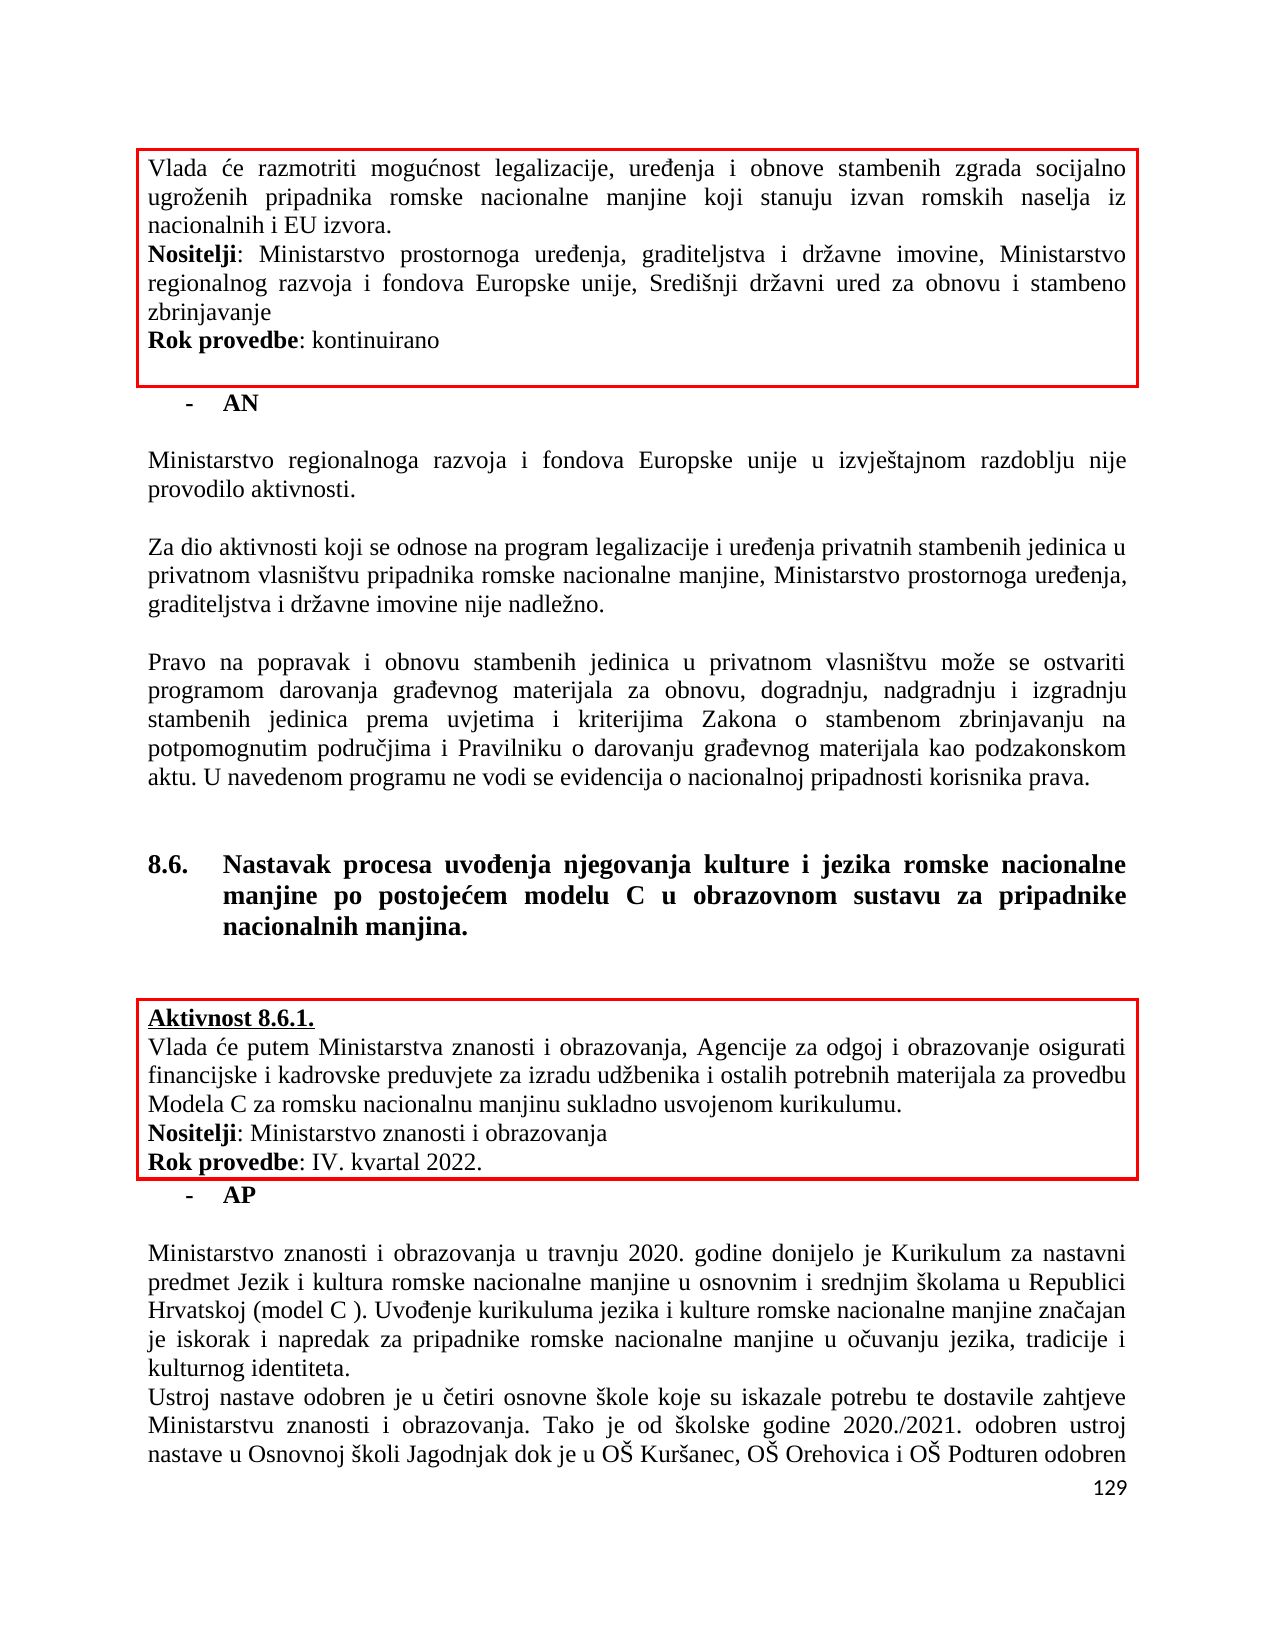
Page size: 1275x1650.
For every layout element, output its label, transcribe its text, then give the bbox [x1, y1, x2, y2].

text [148, 1382, 1127, 1468]
text Nositelji: Ministarstvo prostornoga uređenja, graditeljstva i državne imovine, Ministarstvo regionalnog razvoja i fondova Europske unije, Središnji državni ured za obnovu i stambeno zbrinjavanje [148, 239, 1127, 325]
text Ministarstvo regionalnoga razvoja i fondova Europske unije u izvještajnom razdoblju nije provodilo aktivnosti. [148, 446, 1127, 503]
text Za dio aktivnosti koji se odnose na program legalizacije i uređenja privatnih stambenih jedinica u privatnom vlasništvu pripadnika romske nacionalne manjine, Ministarstvo prostornoga uređenja, graditeljstva i državne imovine nije nadležno. [148, 532, 1127, 618]
text Aktivnost 8.6.1. [139, 1001, 1136, 1032]
list Nastavak procesa uvođenja njegovanja kulture i jezika romske nacionalne manjine po postojećem modelu C u obrazovnom sustavu za pripadnike nacionalnih manjina. [148, 848, 1127, 942]
text Pravo na popravak i obnovu stambenih jedinica u privatnom vlasništvu može se ostvariti programom darovanja građevnog materijala za obnovu, dogradnju, nadgradnju i izgradnju stambenih jedinica prema uvjetima i kriterijima Zakona o stambenom zbrinjavanju na potpomognutim područjima i Pravilniku o darovanju građevnog materijala kao podzakonskom aktu. U navedenom programu ne vodi se evidencija o nacionalnoj pripadnosti korisnika prava. [148, 647, 1127, 791]
list AN [185, 388, 1127, 417]
list AP [185, 1181, 1127, 1209]
text Rok provedbe: kontinuirano [148, 325, 1127, 354]
text Nositelji: Ministarstvo znanosti i obrazovanja [148, 1118, 1127, 1141]
text Rok provedbe: IV. kvartal 2022. [139, 1141, 1136, 1177]
text Vlada će razmotriti mogućnost legalizacije, uređenja i obnove stambenih zgrada socijalno ugroženih pripadnika romske nacionalne manjine koji stanuju izvan romskih naselja iz nacionalnih i EU izvora. [139, 151, 1136, 239]
text Vlada će putem Ministarstva znanosti i obrazovanja, Agencije za odgoj i obrazovanje osigurati financijske i kadrovske preduvjete za izradu udžbenika i ostalih potrebnih materijala za provedbu Modela C za romsku nacionalnu manjinu sukladno usvojenom kurikulumu. [148, 1032, 1127, 1118]
text Ministarstvo znanosti i obrazovanja u travnju 2020. godine donijelo je Kurikulum za nastavni predmet Jezik i kultura romske nacionalne manjine u osnovnim i srednjim školama u Republici Hrvatskoj (model C ). Uvođenje kurikuluma jezika i kulture romske nacionalne manjine značajan je iskorak i napredak za pripadnike romske nacionalne manjine u očuvanju jezika, tradicije i kulturnog identiteta. [148, 1238, 1127, 1382]
